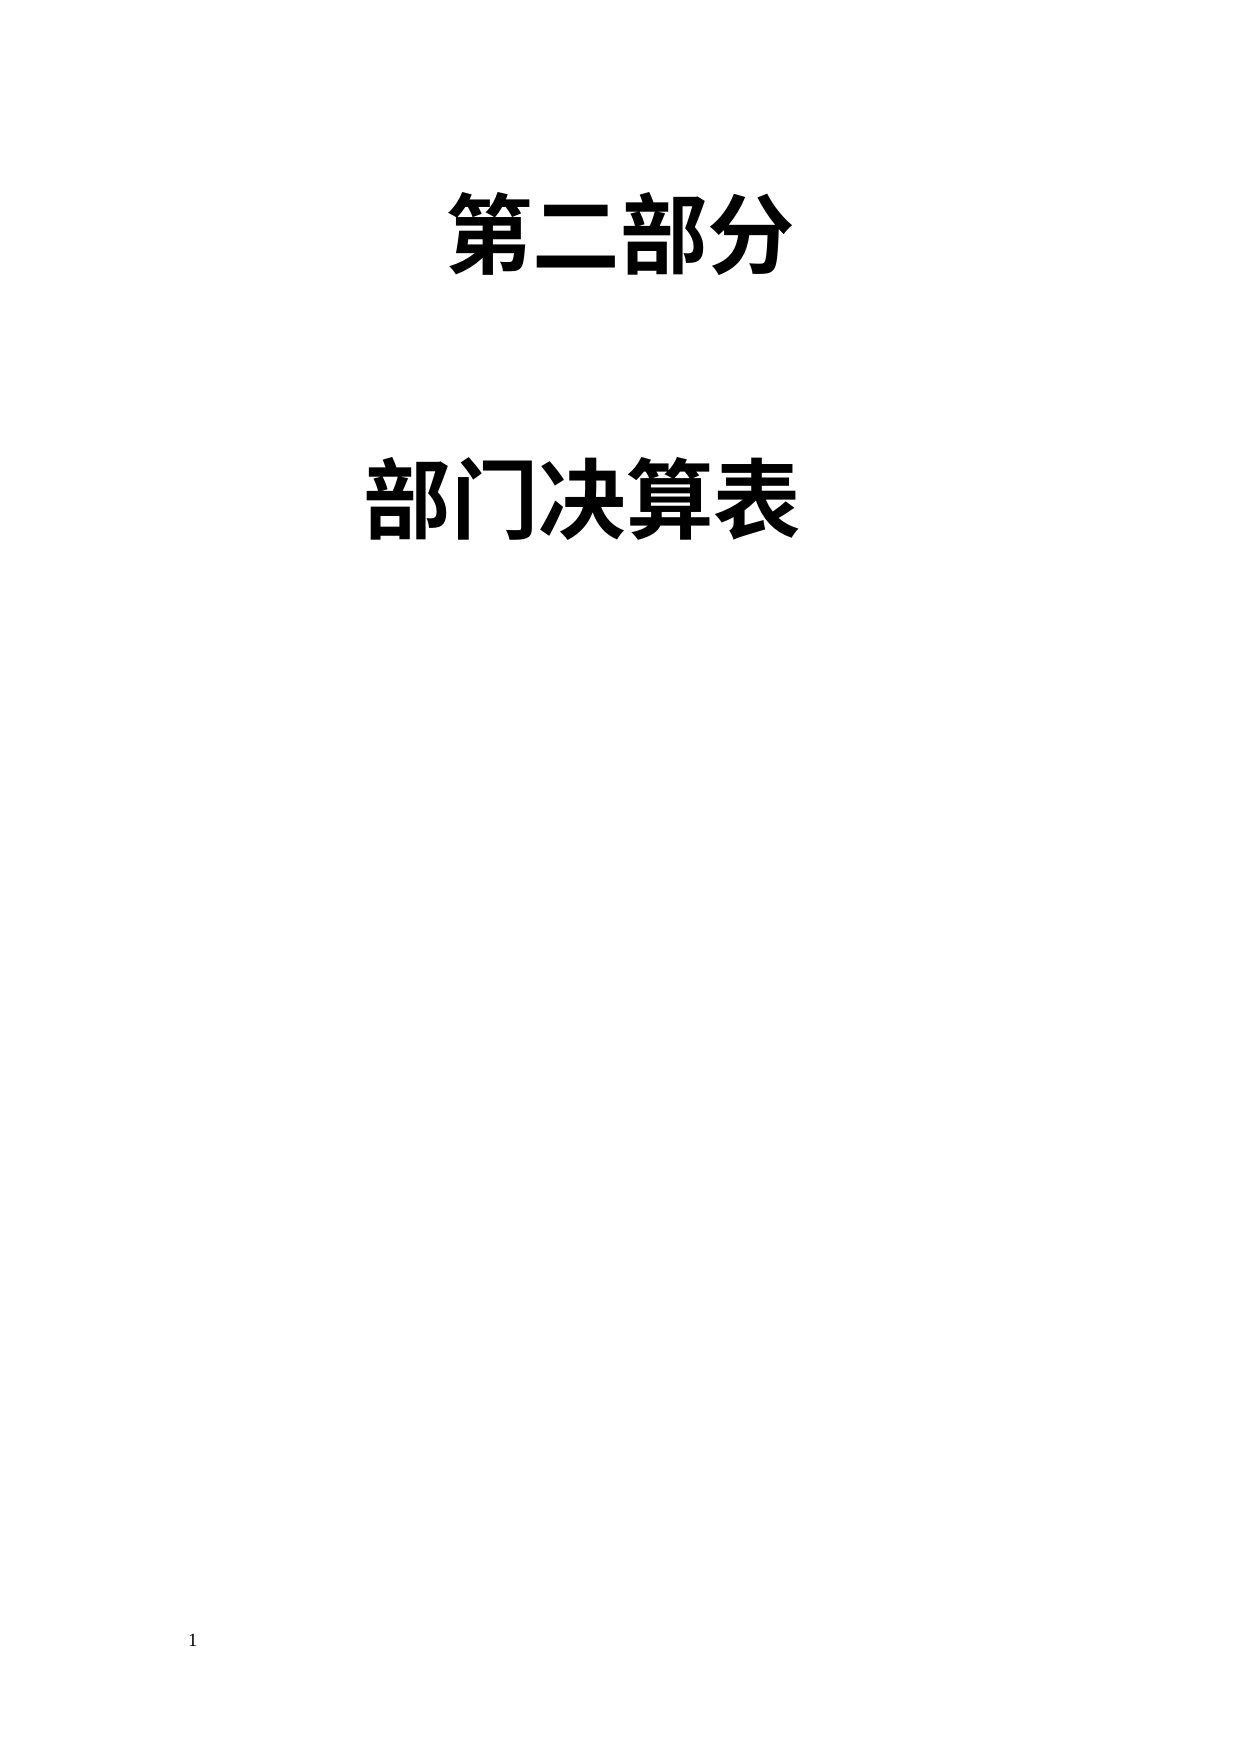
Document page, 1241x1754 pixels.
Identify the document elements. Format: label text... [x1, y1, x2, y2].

text 第二部分 [188, 162, 1052, 295]
list 部门决算表 [188, 428, 1052, 561]
